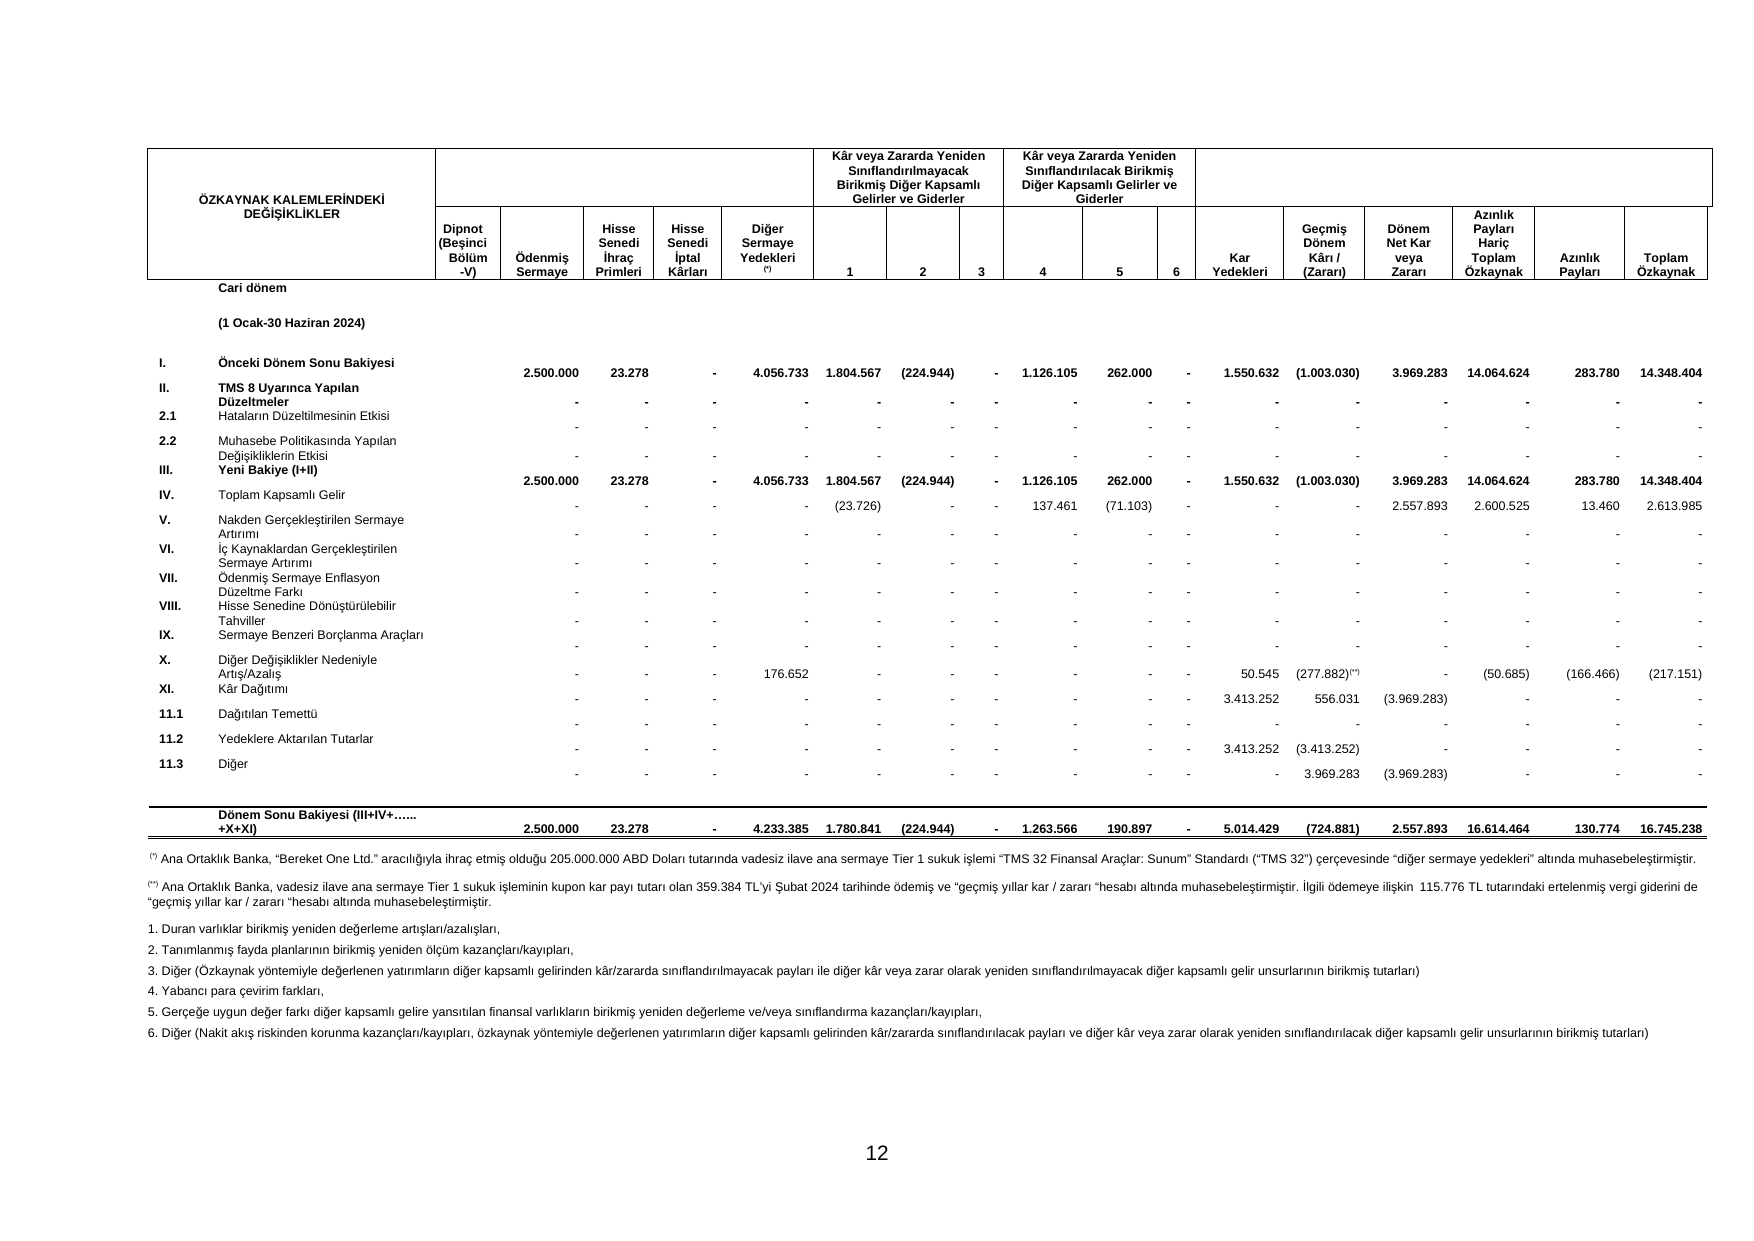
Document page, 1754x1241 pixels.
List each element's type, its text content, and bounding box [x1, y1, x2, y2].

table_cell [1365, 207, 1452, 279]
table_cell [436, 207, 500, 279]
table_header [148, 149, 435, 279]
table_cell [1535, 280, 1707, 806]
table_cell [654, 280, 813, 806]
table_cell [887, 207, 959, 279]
text 5. Gerçeğe uygun değer farkı diğer kapsamlı gelire yansıtılan finansal varlıkların birikmiş yeniden değerleme ve/veya sınıflandırma kazançları/kayıpları, [148, 1004, 1715, 1019]
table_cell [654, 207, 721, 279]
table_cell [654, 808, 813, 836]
text 3. Diğer (Özkaynak yöntemiyle değerlenen yatırımların diğer kapsamlı gelirinden kâr/zararda sınıflandırılmayacak payları ile diğer kâr veya zarar olarak yeniden sınıflandırılmayacak diğer kapsamlı gelir unsurlarının birikmiş tutarları) [148, 963, 1715, 978]
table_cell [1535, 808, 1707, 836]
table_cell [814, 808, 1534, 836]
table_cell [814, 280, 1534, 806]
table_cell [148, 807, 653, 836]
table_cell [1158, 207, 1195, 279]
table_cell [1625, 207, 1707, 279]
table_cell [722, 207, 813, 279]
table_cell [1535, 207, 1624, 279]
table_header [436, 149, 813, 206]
text 4. Yabancı para çevirim farkları, [148, 984, 1715, 998]
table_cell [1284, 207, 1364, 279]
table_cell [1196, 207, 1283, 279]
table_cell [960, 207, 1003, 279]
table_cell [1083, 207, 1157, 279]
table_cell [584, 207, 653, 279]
text (**) Ana Ortaklık Banka, vadesiz ilave ana sermaye Tier 1 sukuk işleminin kupon kar payı tutarı olan 359.384 TL’yi Şubat 2024 tarihinde ödemiş ve “geçmiş yıllar kar / zararı “hesabı altında muhasebeleştirmiştir. İlgili ödemeye ilişkin 115.776 TL tutarındaki ertelenmiş vergi giderini de “geçmiş yıllar kar / zararı “hesabı altında muhasebeleştirmiştir. [148, 880, 1698, 908]
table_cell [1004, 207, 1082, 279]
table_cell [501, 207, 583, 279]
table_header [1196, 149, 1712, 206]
text 2. Tanımlanmış fayda planlarının birikmiş yeniden ölçüm kazançları/kayıpları, [148, 943, 1715, 957]
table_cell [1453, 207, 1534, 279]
text 1. Duran varlıklar birikmiş yeniden değerleme artışları/azalışları, [148, 922, 1715, 936]
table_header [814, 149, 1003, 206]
text (*) Ana Ortaklık Banka, “Bereket One Ltd.” aracılığıyla ihraç etmiş olduğu 205.000.000 ABD Doları tutarında vadesiz ilave ana sermaye Tier 1 sukuk işlemi “TMS 32 Finansal Araçlar: Sunum” Standardı (“TMS 32”) çerçevesinde “diğer sermaye yedekleri” altında muhasebeleştirmiştir. [148, 852, 1715, 866]
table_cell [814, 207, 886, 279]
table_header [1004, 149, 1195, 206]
text 6. Diğer (Nakit akış riskinden korunma kazançları/kayıpları, özkaynak yöntemiyle değerlenen yatırımların diğer kapsamlı gelirinden kâr/zararda sınıflandırılacak payları ve diğer kâr veya zarar olarak yeniden sınıflandırılacak diğer kapsamlı gelir unsurlarının birikmiş tutarları) [148, 1025, 1715, 1039]
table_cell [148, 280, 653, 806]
